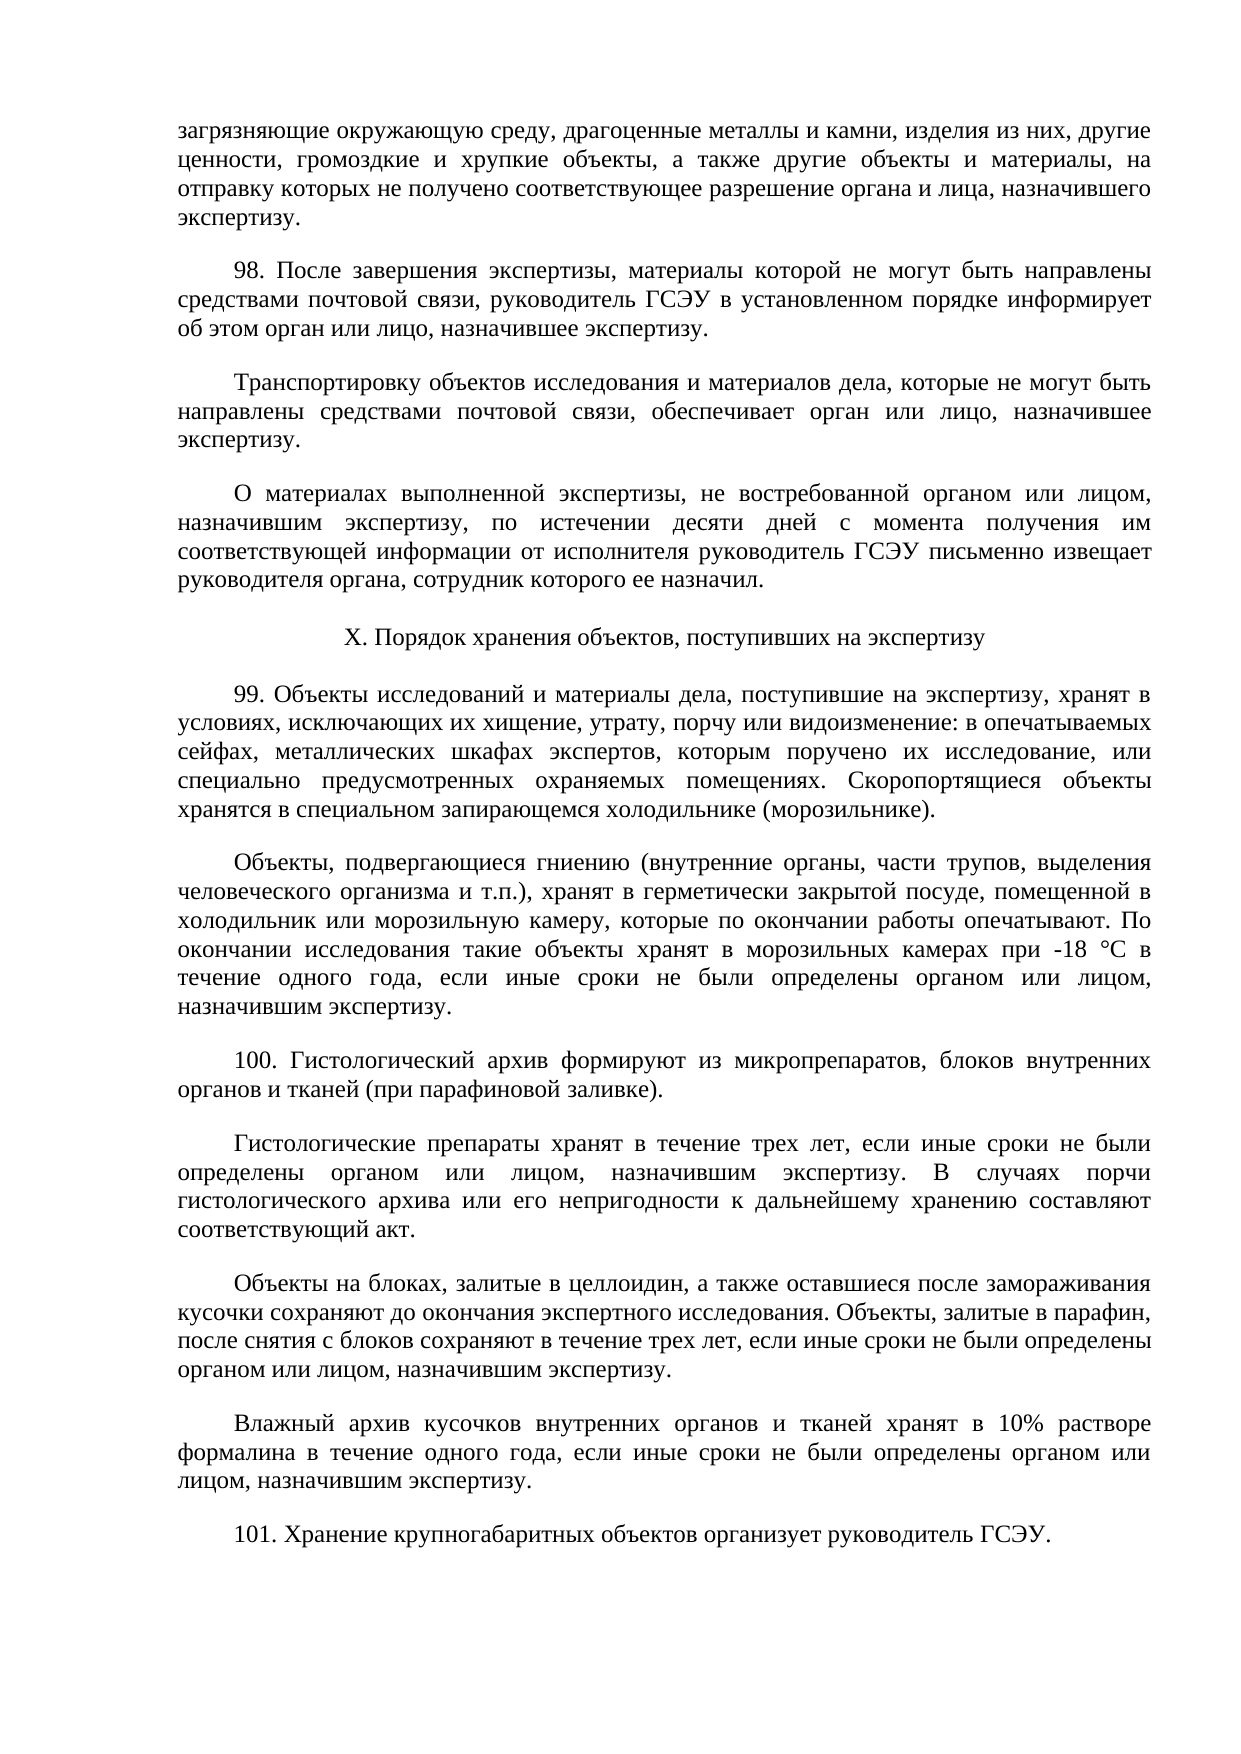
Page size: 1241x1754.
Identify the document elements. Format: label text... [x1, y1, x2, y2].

list После завершения экспертизы, материалы которой не могут быть направлены средствами почтовой связи, руководитель ГСЭУ в установленном порядке информирует об этом орган или лицо, назначившее экспертизу. [177, 256, 1152, 342]
text загрязняющие окружающую среду, драгоценные металлы и камни, изделия из них, другие ценности, громоздкие и хрупкие объекты, а также другие объекты и материалы, на отправку которых не получено соответствующее разрешение органа и лица, назначившего экспертизу. [177, 115, 1152, 230]
text О материалах выполненной экспертизы, не востребованной органом или лицом, назначившим экспертизу, по истечении десяти дней с момента получения им соответствующей информации от исполнителя руководитель ГСЭУ письменно извещает руководителя органа, сотрудник которого ее назначил. [177, 478, 1152, 593]
text Гистологические препараты хранят в течение трех лет, если иные сроки не были определены органом или лицом, назначившим экспертизу. В случаях порчи гистологического архива или его непригодности к дальнейшему хранению составляют соответствующий акт. [177, 1128, 1152, 1243]
list Хранение крупногабаритных объектов организует руководитель ГСЭУ. [233, 1519, 1165, 1548]
list Порядок хранения объектов, поступивших на экспертизу [344, 622, 1165, 650]
text Влажный архив кусочков внутренних органов и тканей хранят в 10% растворе формалина в течение одного года, если иные сроки не были определены органом или лицом, назначившим экспертизу. [177, 1408, 1152, 1494]
text Объекты на блоках, залитые в целлоидин, а также оставшиеся после замораживания кусочки сохраняют до окончания экспертного исследования. Объекты, залитые в парафин, после снятия с блоков сохраняют в течение трех лет, если иные сроки не были определены органом или лицом, назначившим экспертизу. [177, 1268, 1152, 1383]
text Объекты, подвергающиеся гниению (внутренние органы, части трупов, выделения человеческого организма и т.п.), хранят в герметически закрытой посуде, помещенной в холодильник или морозильную камеру, которые по окончании работы опечатывают. По окончании исследования такие объекты хранят в морозильных камерах при -18 °C в течение одного года, если иные сроки не были определены органом или лицом, назначившим экспертизу. [177, 847, 1152, 1020]
list Гистологический архив формируют из микропрепаратов, блоков внутренних органов и тканей (при парафиновой заливке). [177, 1045, 1152, 1103]
text Транспортировку объектов исследования и материалов дела, которые не могут быть направлены средствами почтовой связи, обеспечивает орган или лицо, назначившее экспертизу. [177, 367, 1152, 453]
list Объекты исследований и материалы дела, поступившие на экспертизу, хранят в условиях, исключающих их хищение, утрату, порчу или видоизменение: в опечатываемых сейфах, металлических шкафах экспертов, которым поручено их исследование, или специально предусмотренных охраняемых помещениях. Скоропортящиеся объекты хранятся в специальном запирающемся холодильнике (морозильнике). [177, 679, 1152, 822]
